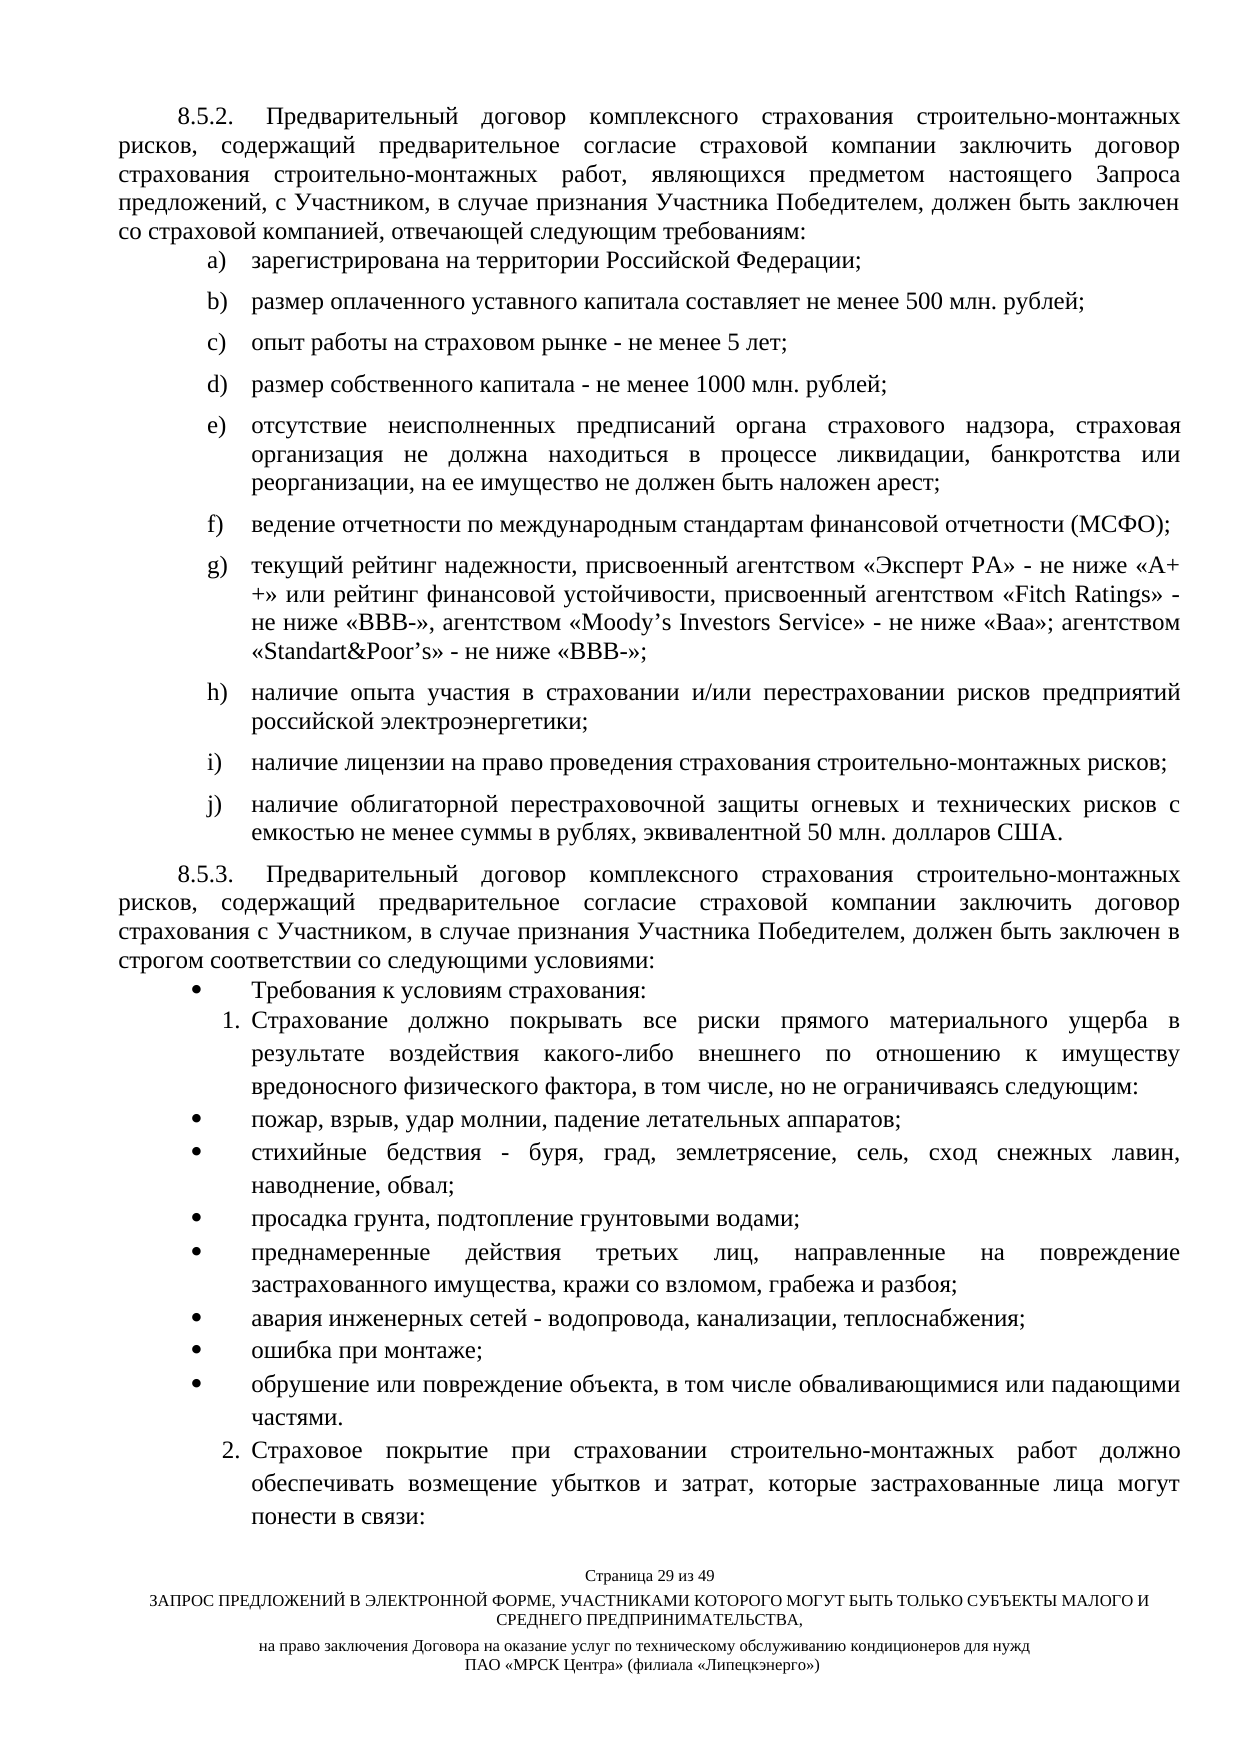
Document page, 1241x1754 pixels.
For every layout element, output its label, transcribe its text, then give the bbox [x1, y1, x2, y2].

list текущий рейтинг надежности, присвоенный агентством «Эксперт РА» - не ниже «А++» или рейтинг финансовой устойчивости, присвоенный агентством «Fitch Ratings» - не ниже «BBB-», агентством «Moody’s Investors Service» - не ниже «Baa»; агентством «Standart&Poor’s» - не ниже «BBB-»; [207, 550, 1181, 665]
subtitle Предварительный договор комплексного страхования строительно-монтажных рисков, содержащий предварительное согласие страховой компании заключить договор страхования с Участником, в случае признания Участника Победителем, должен быть заключен в строгом соответствии со следующими условиями: [118, 859, 1181, 974]
list стихийные бедствия - буря, град, землетрясение, сель, сход снежных лавин, наводнение, обвал; [192, 1137, 1181, 1199]
list наличие облигаторной перестраховочной защиты огневых и технических рисков с емкостью не менее суммы в рублях, эквивалентной 50 млн. долларов США. [207, 789, 1181, 846]
list зарегистрирована на территории Российской Федерации; [207, 245, 1181, 274]
list ошибка при монтаже; [192, 1336, 1181, 1364]
list просадка грунта, подтопление грунтовыми водами; [192, 1203, 1181, 1232]
list пожар, взрыв, удар молнии, падение летательных аппаратов; [192, 1104, 1181, 1133]
list опыт работы на страховом рынке - не менее 5 лет; [207, 327, 1181, 356]
list преднамеренные действия третьих лиц, направленные на повреждение застрахованного имущества, кражи со взломом, грабежа и разбоя; [192, 1237, 1181, 1298]
list наличие опыта участия в страховании и/или перестраховании рисков предприятий российской электроэнергетики; [207, 677, 1181, 735]
list обрушение или повреждение объекта, в том числе обваливающимися или падающими частями. [192, 1369, 1181, 1430]
list Требования к условиям страхования: [192, 975, 1181, 1004]
list отсутствие неисполненных предписаний органа страхового надзора, страховая организация не должна находиться в процессе ликвидации, банкротства или реорганизации, на ее имущество не должен быть наложен арест; [207, 410, 1181, 496]
list Страхование должно покрывать все риски прямого материального ущерба в результате воздействия какого-либо внешнего по отношению к имуществу вредоносного физического фактора, в том числе, но не ограничиваясь следующим: [222, 1005, 1181, 1100]
list наличие лицензии на право проведения страхования строительно-монтажных рисков; [207, 747, 1181, 776]
list Страховое покрытие при страховании строительно-монтажных работ должно обеспечивать возмещение убытков и затрат, которые застрахованные лица могут понести в связи: [222, 1435, 1181, 1529]
list размер оплаченного уставного капитала составляет не менее 500 млн. рублей; [207, 286, 1181, 315]
list ведение отчетности по международным стандартам финансовой отчетности (МСФО); [207, 509, 1181, 537]
list размер собственного капитала - не менее 1000 млн. рублей; [207, 369, 1181, 397]
subtitle Предварительный договор комплексного страхования строительно-монтажных рисков, содержащий предварительное согласие страховой компании заключить договор страхования строительно-монтажных работ, являющихся предметом настоящего Запроса предложений, с Участником, в случае признания Участника Победителем, должен быть заключен со страховой компанией, отвечающей следующим требованиям: [118, 101, 1181, 245]
list авария инженерных сетей - водопровода, канализации, теплоснабжения; [192, 1303, 1181, 1331]
